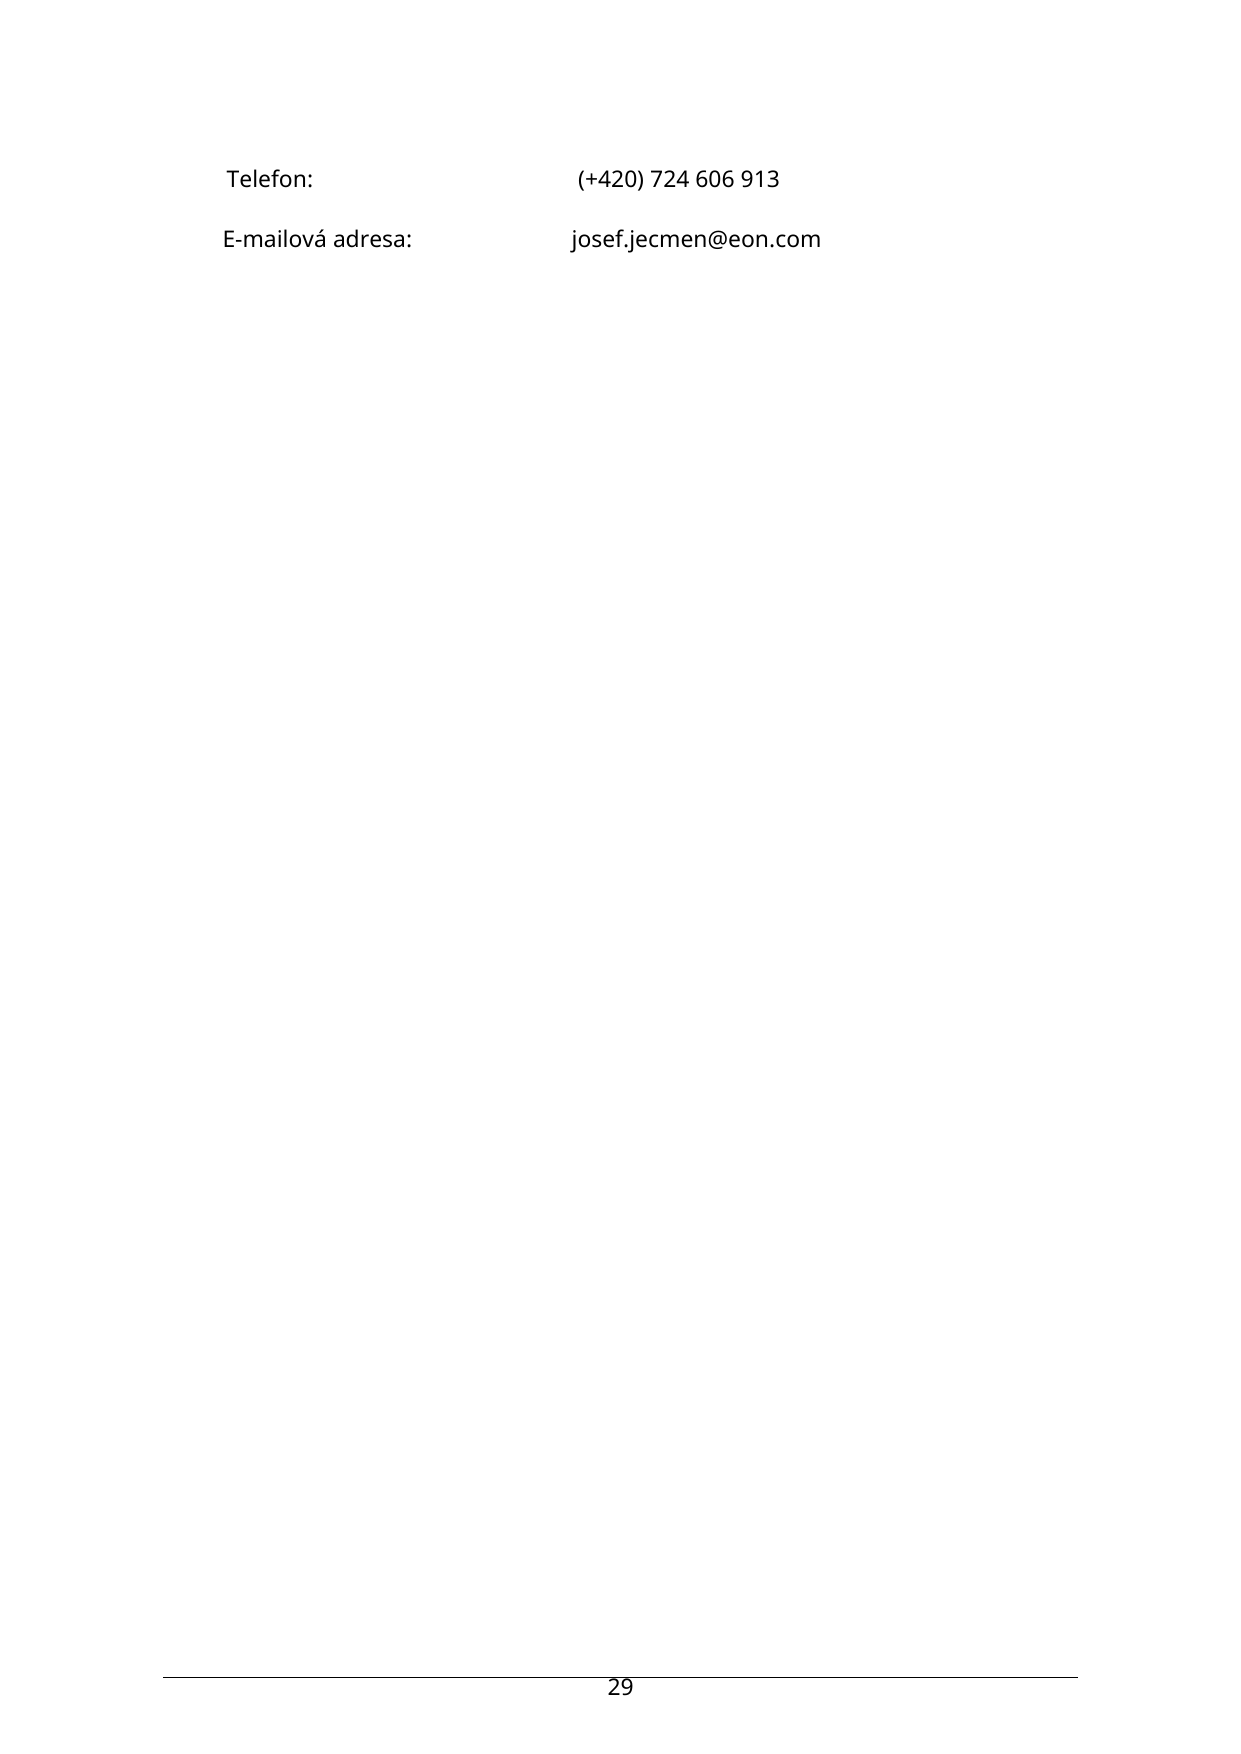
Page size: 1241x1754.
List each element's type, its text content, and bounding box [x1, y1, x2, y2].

text E-mailová adresa: josef.jecmen@eon.com [166, 223, 1075, 255]
text Telefon: (+420) 724 606 913 [166, 162, 1075, 194]
